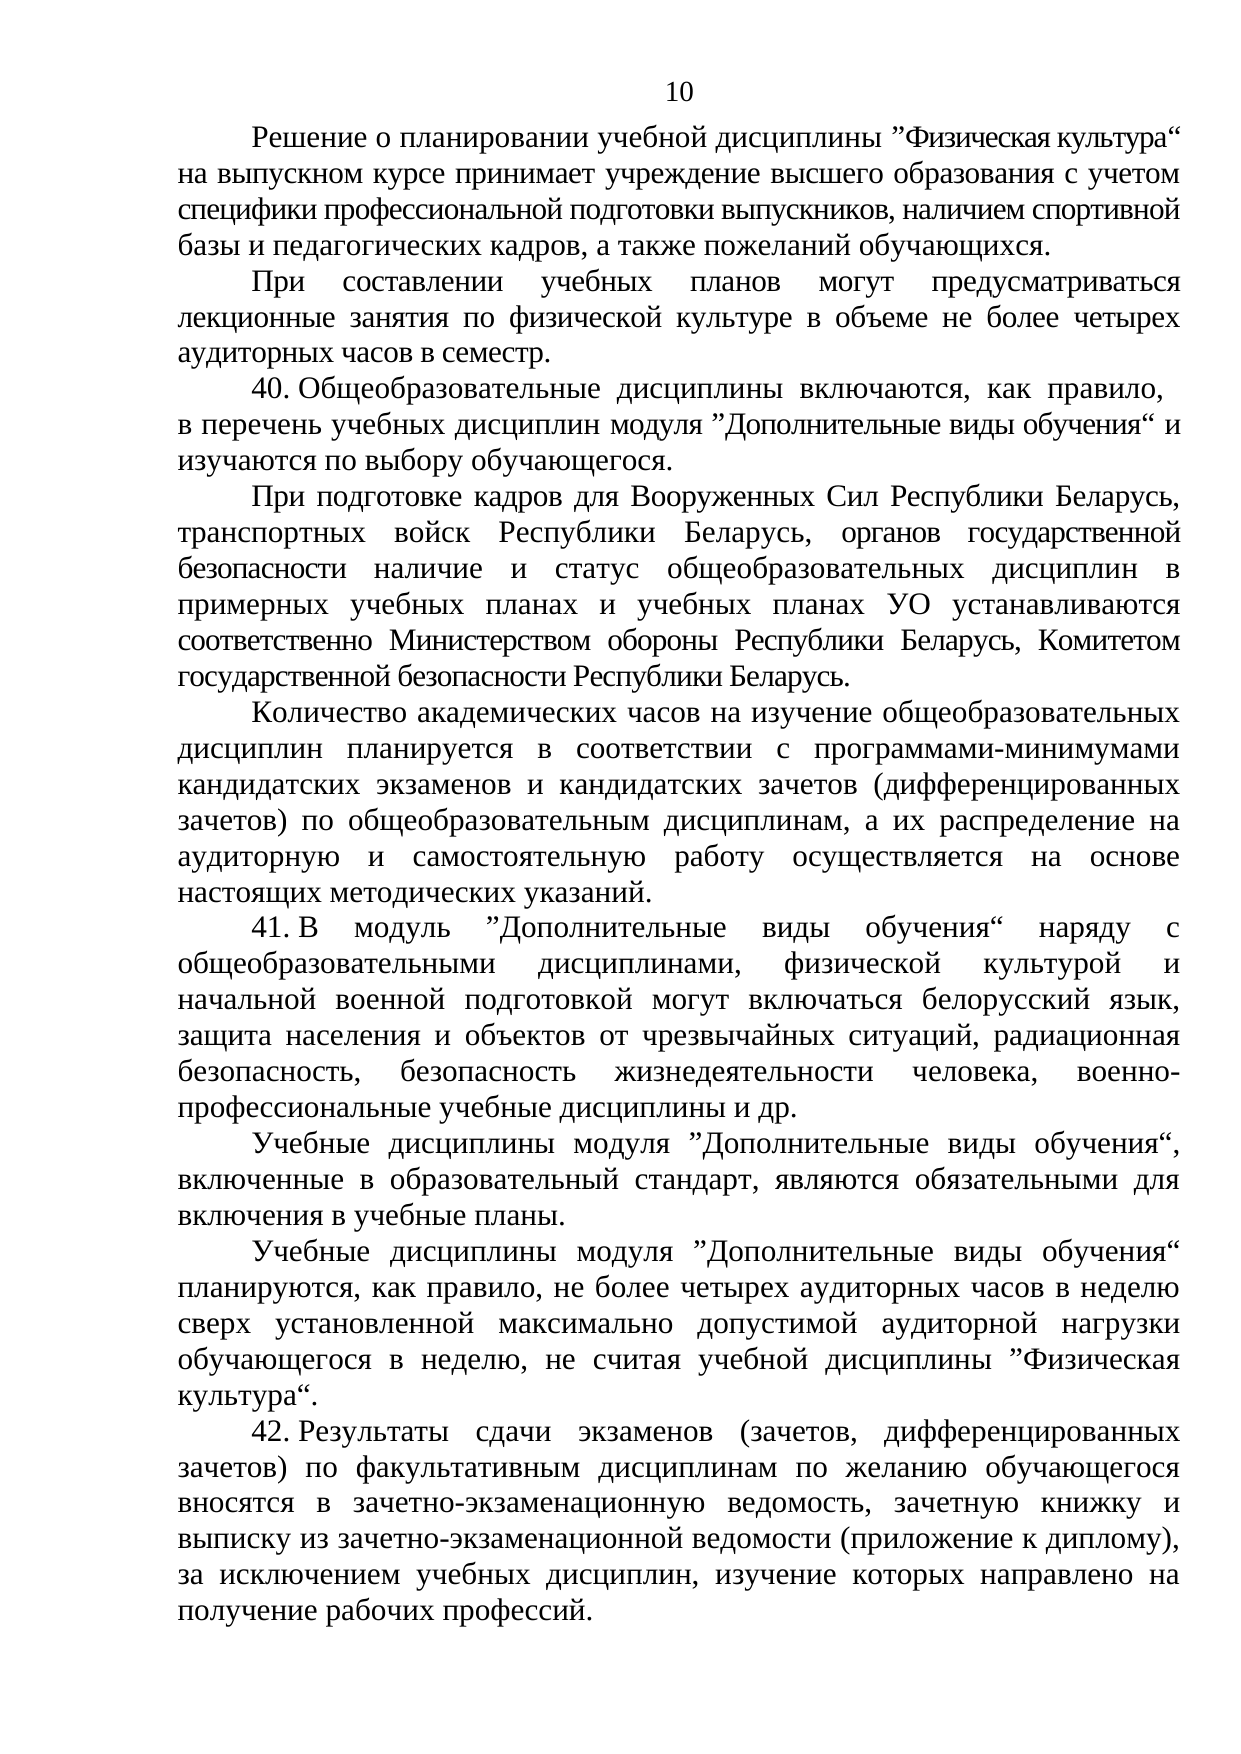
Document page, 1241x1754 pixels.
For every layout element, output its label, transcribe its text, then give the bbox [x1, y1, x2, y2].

text 41. В модуль ”Дополнительные виды обучения“ наряду с общеобразовательными дисциплинами, физической культурой и начальной военной подготовкой могут включаться белорусский язык, защита населения и объектов от чрезвычайных ситуаций, радиационная безопасность, безопасность жизнедеятельности человека, военно-профессиональные учебные дисциплины и др. [177, 909, 1181, 1124]
text При подготовке кадров для Вооруженных Сил Республики Беларусь, транспортных войск Республики Беларусь, органов государственной безопасности наличие и статус общеобразовательных дисциплин в примерных учебных планах и учебных планах УО устанавливаются соответственно Министерством обороны Республики Беларусь, Комитетом государственной безопасности Республики Беларусь. [177, 477, 1181, 693]
text Решение о планировании учебной дисциплины ”Физическая культура“ на выпускном курсе принимает учреждение высшего образования с учетом специфики профессиональной подготовки выпускников, наличием спортивной базы и педагогических кадров, а также пожеланий обучающихся. [177, 118, 1181, 262]
text При составлении учебных планов могут предусматриваться лекционные занятия по физической культуре в объеме не более четырех аудиторных часов в семестр. [177, 262, 1181, 370]
text Учебные дисциплины модуля ”Дополнительные виды обучения“, включенные в образовательный стандарт, являются обязательными для включения в учебные планы. [177, 1124, 1181, 1232]
text Учебные дисциплины модуля ”Дополнительные виды обучения“ планируются, как правило, не более четырех аудиторных часов в неделю сверх установленной максимально допустимой аудиторной нагрузки обучающегося в неделю, не считая учебной дисциплины ”Физическая культура“. [177, 1232, 1181, 1412]
text 40. Общеобразовательные дисциплины включаются, как правило, в перечень учебных дисциплин модуля ”Дополнительные виды обучения“ и изучаются по выбору обучающегося. [177, 370, 1181, 477]
text 42. Результаты сдачи экзаменов (зачетов, дифференцированных зачетов) по факультативным дисциплинам по желанию обучающегося вносятся в зачетно-экзаменационную ведомость, зачетную книжку и выписку из зачетно-экзаменационной ведомости (приложение к диплому), за исключением учебных дисциплин, изучение которых направлено на получение рабочих профессий. [177, 1412, 1181, 1627]
text Количество академических часов на изучение общеобразовательных дисциплин планируется в соответствии с программами-минимумами кандидатских экзаменов и кандидатских зачетов (дифференцированных зачетов) по общеобразовательным дисциплинам, а их распределение на аудиторную и самостоятельную работу осуществляется на основе настоящих методических указаний. [177, 693, 1181, 909]
